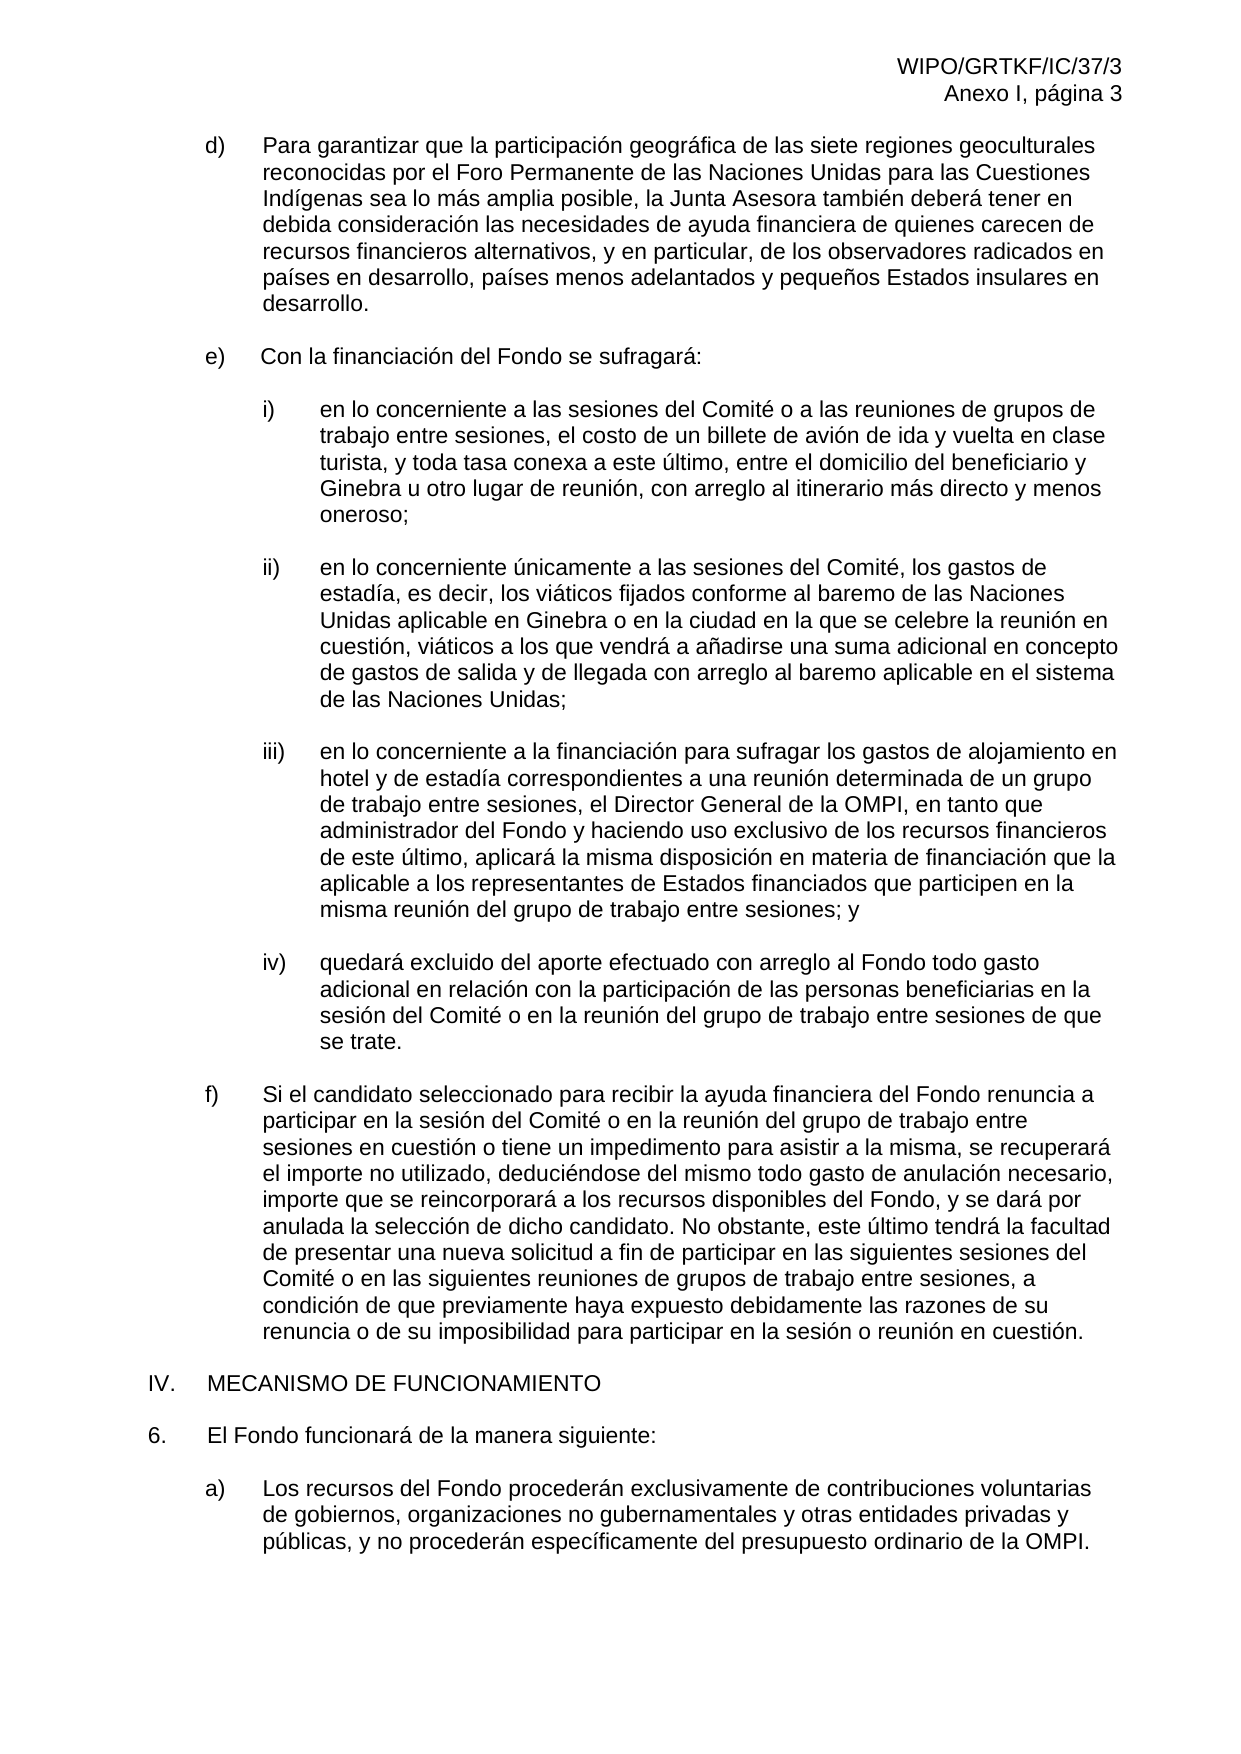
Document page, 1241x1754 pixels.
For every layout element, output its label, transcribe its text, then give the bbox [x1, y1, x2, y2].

text d) Para garantizar que la participación geográfica de las siete regiones geoculturales reconocidas por el Foro Permanente de las Naciones Unidas para las Cuestiones Indígenas sea lo más amplia posible, la Junta Asesora también deberá tener en debida consideración las necesidades de ayuda financiera de quienes carecen de recursos financieros alternativos, y en particular, de los observadores radicados en países en desarrollo, países menos adelantados y pequeños Estados insulares en desarrollo. [205, 132, 1122, 317]
text f) Si el candidato seleccionado para recibir la ayuda financiera del Fondo renuncia a participar en la sesión del Comité o en la reunión del grupo de trabajo entre sesiones en cuestión o tiene un impedimento para asistir a la misma, se recuperará el importe no utilizado, deduciéndose del mismo todo gasto de anulación necesario, importe que se reincorporará a los recursos disponibles del Fondo, y se dará por anulada la selección de dicho candidato. No obstante, este último tendrá la facultad de presentar una nueva solicitud a fin de participar en las siguientes sesiones del Comité o en las siguientes reuniones de grupos de trabajo entre sesiones, a condición de que previamente haya expuesto debidamente las razones de su renuncia o de su imposibilidad para participar en la sesión o reunión en cuestión. [205, 1081, 1122, 1344]
text iv) quedará excluido del aporte efectuado con arreglo al Fondo todo gasto adicional en relación con la participación de las personas beneficiarias en la sesión del Comité o en la reunión del grupo de trabajo entre sesiones de que se trate. [262, 949, 1122, 1054]
text IV. MECANISMO DE FUNCIONAMIENTO [148, 1369, 1122, 1396]
text ii) en lo concerniente únicamente a las sesiones del Comité, los gastos de estadía, es decir, los viáticos fijados conforme al baremo de las Naciones Unidas aplicable en Ginebra o en la ciudad en la que se celebre la reunión en cuestión, viáticos a los que vendrá a añadirse una suma adicional en concepto de gastos de salida y de llegada con arreglo al baremo aplicable en el sistema de las Naciones Unidas; [262, 554, 1122, 712]
text a) Los recursos del Fondo procederán exclusivamente de contribuciones voluntarias de gobiernos, organizaciones no gubernamentales y otras entidades privadas y públicas, y no procederán específicamente del presupuesto ordinario de la OMPI. [205, 1475, 1122, 1554]
text i) en lo concerniente a las sesiones del Comité o a las reuniones de grupos de trabajo entre sesiones, el costo de un billete de avión de ida y vuelta en clase turista, y toda tasa conexa a este último, entre el domicilio del beneficiario y Ginebra u otro lugar de reunión, con arreglo al itinerario más directo y menos oneroso; [262, 396, 1122, 527]
text iii) en lo concerniente a la financiación para sufragar los gastos de alojamiento en hotel y de estadía correspondientes a una reunión determinada de un grupo de trabajo entre sesiones, el Director General de la OMPI, en tanto que administrador del Fondo y haciendo uso exclusivo de los recursos financieros de este último, aplicará la misma disposición en materia de financiación que la aplicable a los representantes de Estados financiados que participen en la misma reunión del grupo de trabajo entre sesiones; y [262, 738, 1122, 923]
text 6. El Fondo funcionará de la manera siguiente: [148, 1422, 1122, 1448]
text e) Con la financiación del Fondo se sufragará: [205, 343, 1122, 369]
